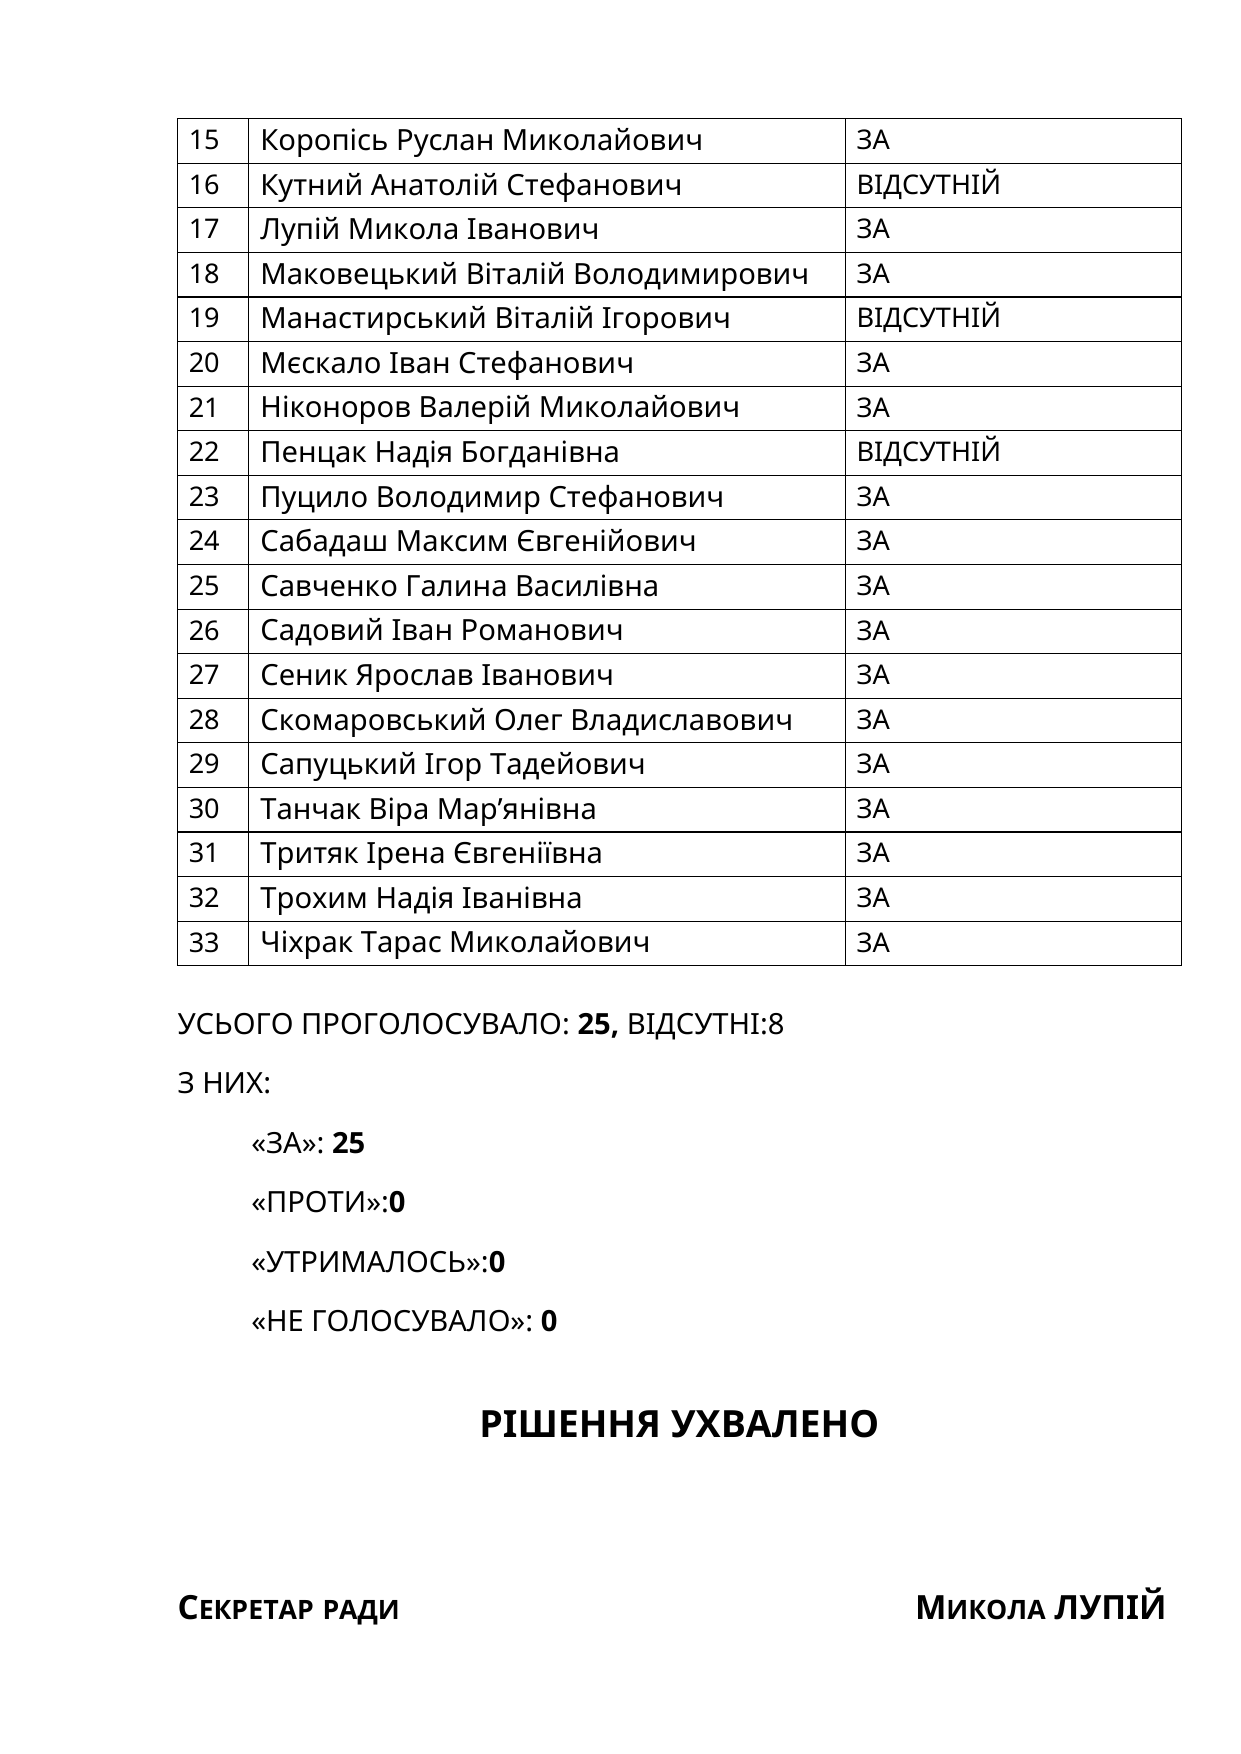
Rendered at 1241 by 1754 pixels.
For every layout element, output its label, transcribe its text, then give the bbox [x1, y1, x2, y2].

text З НИХ: [177, 1063, 1181, 1102]
table_cell ЗА [846, 654, 1181, 698]
table_cell Танчак Віра Мар’янівна [249, 788, 845, 831]
table_cell ЗА [846, 743, 1181, 787]
table_cell ЗА [846, 520, 1181, 564]
text Секретар ради Микола ЛУПІЙ [177, 1584, 1181, 1629]
table_cell Савченко Галина Василівна [249, 565, 845, 608]
table_cell Садовий Іван Романович [249, 610, 845, 653]
table_cell ЗА [846, 922, 1181, 965]
table_cell 19 [178, 298, 248, 341]
table_cell ЗА [846, 253, 1181, 296]
table_cell 16 [178, 164, 248, 207]
table_cell 28 [178, 699, 248, 742]
table_cell 32 [178, 877, 248, 921]
table_cell Трохим Надія Іванівна [249, 877, 845, 921]
text «ЗА»: 25 [177, 1122, 1181, 1162]
table_cell 22 [178, 431, 248, 475]
text Усього проголосувало: 25, ВІДСУТНІ:8 [177, 1003, 1181, 1043]
text «УТРИМАЛОСЬ»:0 [177, 1241, 1181, 1281]
table_cell 23 [178, 476, 248, 519]
table_cell ЗА [846, 119, 1181, 163]
table_cell ЗА [846, 833, 1181, 876]
table_cell ВІДСУТНІЙ [846, 298, 1181, 341]
table_cell 26 [178, 610, 248, 653]
table_cell 20 [178, 342, 248, 386]
table_cell Ніконоров Валерій Миколайович [249, 387, 845, 430]
table_cell 27 [178, 654, 248, 698]
text РІШЕННЯ УХВАЛЕНО [177, 1397, 1181, 1448]
table_cell ЗА [846, 476, 1181, 519]
table_cell 31 [178, 833, 248, 876]
table_cell Кутний Анатолій Стефанович [249, 164, 845, 207]
table_cell ЗА [846, 342, 1181, 386]
table_cell 30 [178, 788, 248, 831]
table_cell Пуцило Володимир Стефанович [249, 476, 845, 519]
table_cell 15 [178, 119, 248, 163]
table_cell 24 [178, 520, 248, 564]
table_cell Чіхрак Тарас Миколайович [249, 922, 845, 965]
table_cell ЗА [846, 387, 1181, 430]
table_cell 29 [178, 743, 248, 787]
table_cell ЗА [846, 699, 1181, 742]
table_cell Манастирський Віталій Ігорович [249, 298, 845, 341]
table_cell Сабадаш Максим Євгенійович [249, 520, 845, 564]
table_cell ЗА [846, 565, 1181, 608]
table_cell Коропісь Руслан Миколайович [249, 119, 845, 163]
text «НЕ ГОЛОСУВАЛО»: 0 [177, 1301, 1181, 1340]
table_cell ЗА [846, 877, 1181, 921]
table_cell Лупій Микола Іванович [249, 208, 845, 252]
table_cell 17 [178, 208, 248, 252]
table_cell Сапуцький Ігор Тадейович [249, 743, 845, 787]
table_cell 21 [178, 387, 248, 430]
table_cell 33 [178, 922, 248, 965]
table_cell ЗА [846, 610, 1181, 653]
table_cell 18 [178, 253, 248, 296]
table_cell Пенцак Надія Богданівна [249, 431, 845, 475]
table_cell Скомаровський Олег Владиславович [249, 699, 845, 742]
text «ПРОТИ»:0 [177, 1182, 1181, 1221]
table_cell ВІДСУТНІЙ [846, 431, 1181, 475]
table_cell ЗА [846, 208, 1181, 252]
table_cell Маковецький Віталій Володимирович [249, 253, 845, 296]
table_cell 25 [178, 565, 248, 608]
table_cell Сеник Ярослав Іванович [249, 654, 845, 698]
table_cell ЗА [846, 788, 1181, 831]
table_cell ВІДСУТНІЙ [846, 164, 1181, 207]
table_cell Тритяк Ірена Євгеніївна [249, 833, 845, 876]
table_cell Мєскало Іван Стефанович [249, 342, 845, 386]
